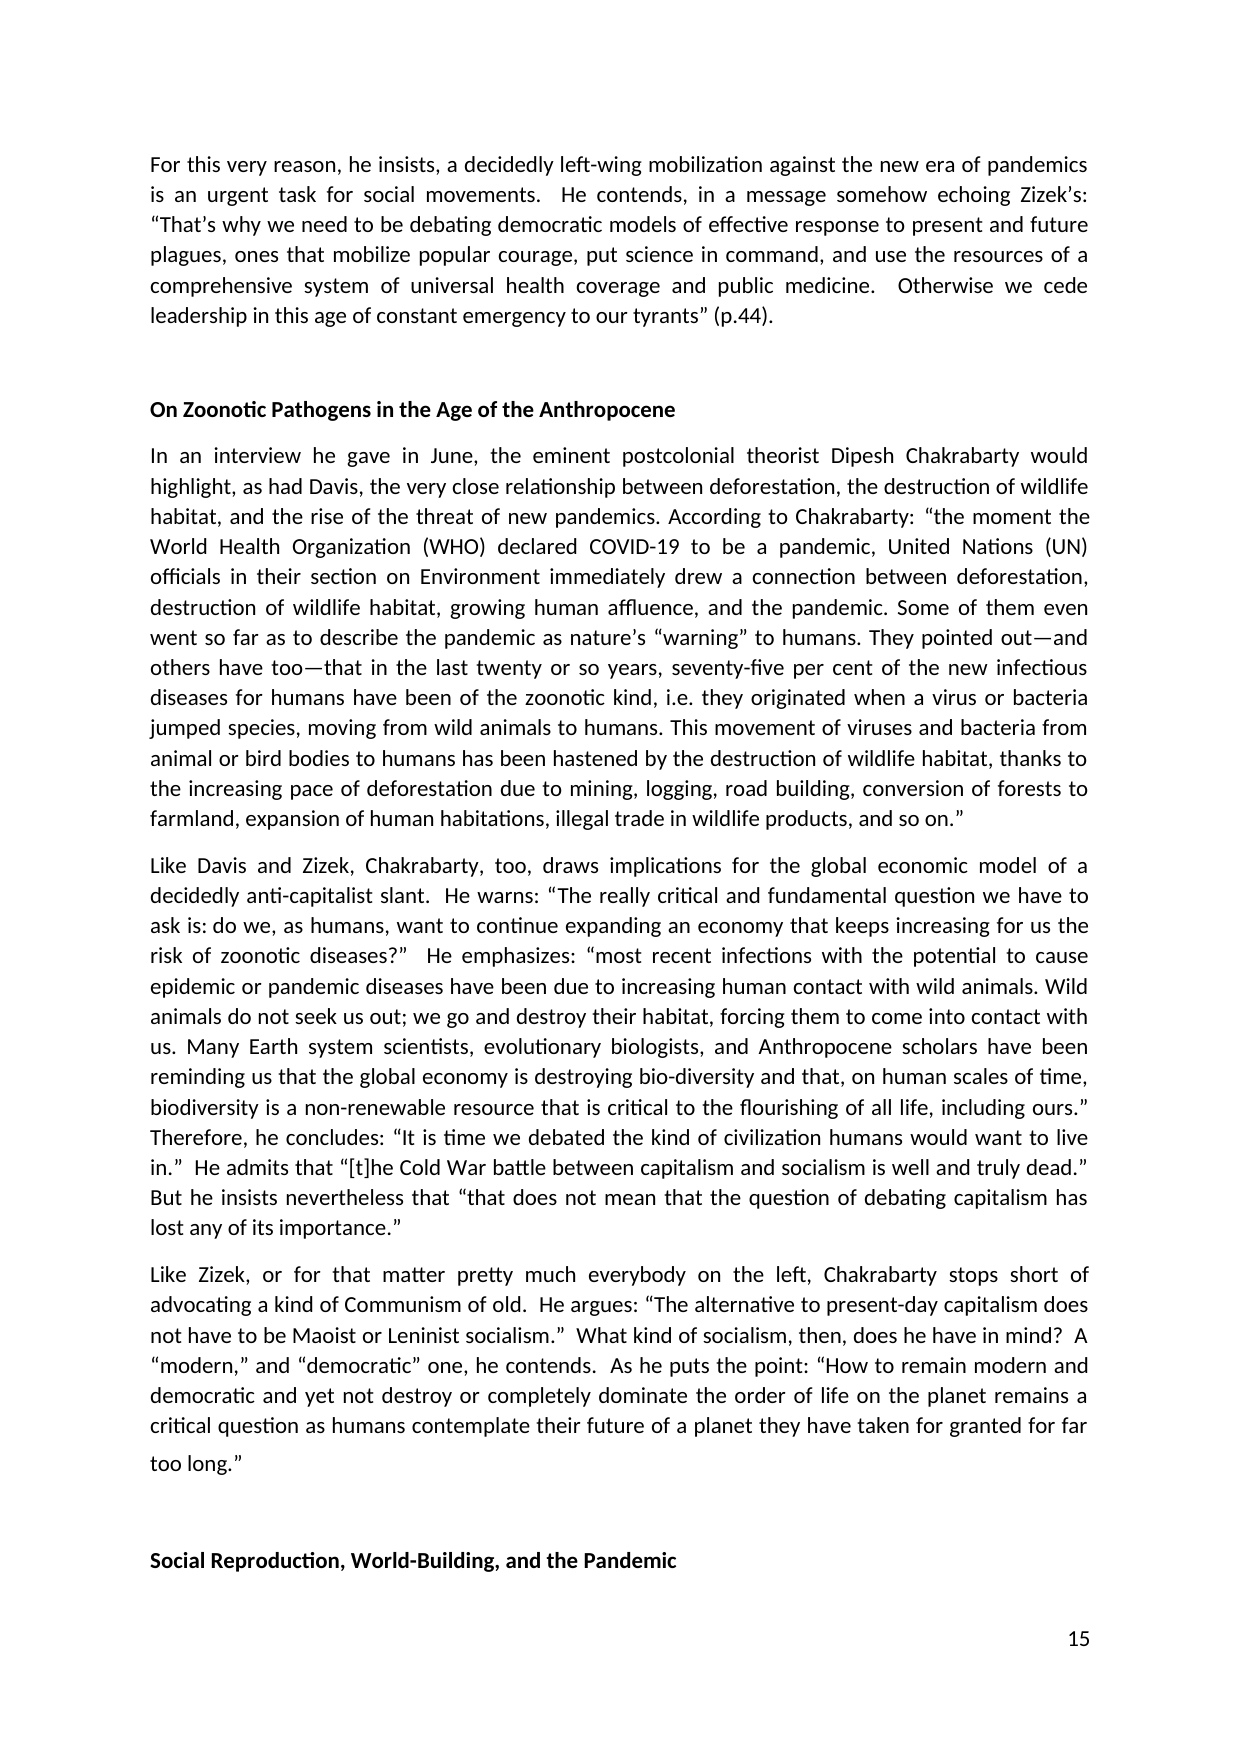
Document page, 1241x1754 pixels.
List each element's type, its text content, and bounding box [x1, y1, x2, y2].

text Social Reproduction, World-Building, and the Pandemic [150, 1547, 1090, 1574]
text In an interview he gave in June, the eminent postcolonial theorist Dipesh Chakrabarty would highlight, as had Davis, the very close relationship between deforestation, the destruction of wildlife habitat, and the rise of the threat of new pandemics. According to Chakrabarty: “the moment the World Health Organization (WHO) declared COVID-19 to be a pandemic, United Nations (UN) officials in their section on Environment immediately drew a connection between deforestation, destruction of wildlife habitat, growing human affluence, and the pandemic. Some of them even went so far as to describe the pandemic as nature’s “warning” to humans. They pointed out—and others have too—that in the last twenty or so years, seventy-five per cent of the new infectious diseases for humans have been of the zoonotic kind, i.e. they originated when a virus or bacteria jumped species, moving from wild animals to humans. This movement of viruses and bacteria from animal or bird bodies to humans has been hastened by the destruction of wildlife habitat, thanks to the increasing pace of deforestation due to mining, logging, road building, conversion of forests to farmland, expansion of human habitations, illegal trade in wildlife products, and so on.” [150, 442, 1090, 832]
text Like Zizek, or for that matter pretty much everybody on the left, Chakrabarty stops short of advocating a kind of Communism of old. He argues: “The alternative to present-day capitalism does not have to be Maoist or Leninist socialism.” What kind of socialism, then, does he have in mind? A “modern,” and “democratic” one, he contends. As he puts the point: “How to remain modern and democratic and yet not destroy or completely dominate the order of life on the planet remains a critical question as humans contemplate their future of a planet they have taken for granted for far too long.” [150, 1260, 1090, 1480]
text Like Davis and Zizek, Chakrabarty, too, draws implications for the global economic model of a decidedly anti-capitalist slant. He warns: “The really critical and fundamental question we have to ask is: do we, as humans, want to continue expanding an economy that keeps increasing for us the risk of zoonotic diseases?” He emphasizes: “most recent infections with the potential to cause epidemic or pandemic diseases have been due to increasing human contact with wild animals. Wild animals do not seek us out; we go and destroy their habitat, forcing them to come into contact with us. Many Earth system scientists, evolutionary biologists, and Anthropocene scholars have been reminding us that the global economy is destroying bio-diversity and that, on human scales of time, biodiversity is a non-renewable resource that is critical to the flourishing of all life, including ours.” Therefore, he concludes: “It is time we debated the kind of civilization humans would want to live in.” He admits that “[t]he Cold War battle between capitalism and socialism is well and truly dead.” But he insists nevertheless that “that does not mean that the question of debating capitalism has lost any of its importance.” [150, 851, 1090, 1242]
text For this very reason, he insists, a decidedly left-wing mobilization against the new era of pandemics is an urgent task for social movements. He contends, in a message somehow echoing Zizek’s: “That’s why we need to be debating democratic models of effective response to present and future plagues, ones that mobilize popular courage, put science in command, and use the resources of a comprehensive system of universal health coverage and public medicine. Otherwise we cede leadership in this age of constant emergency to our tyrants” (p.44). [150, 150, 1090, 329]
text On Zoonotic Pathogens in the Age of the Anthropocene [150, 395, 1090, 423]
